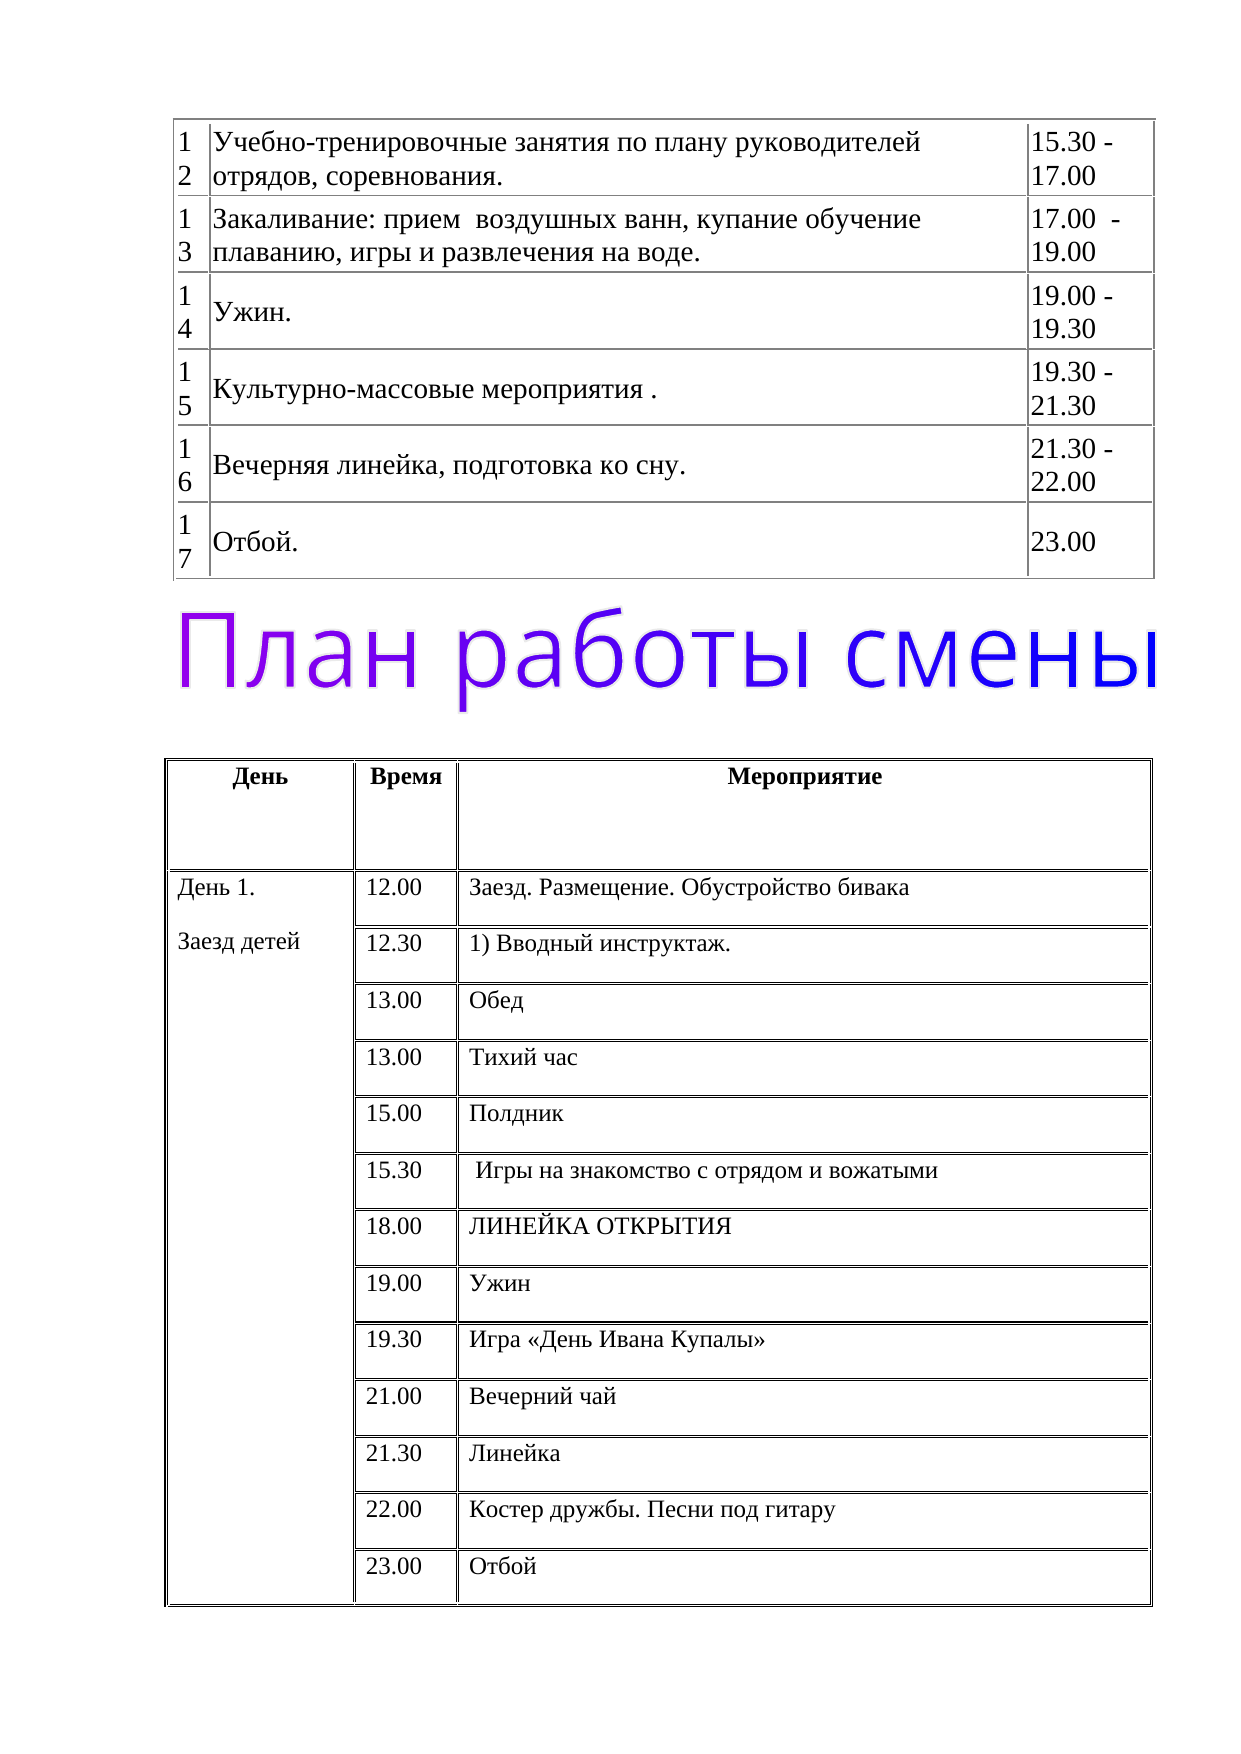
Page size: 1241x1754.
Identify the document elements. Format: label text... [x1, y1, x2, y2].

table_header День [168, 761, 354, 869]
table_cell Игра «День Ивана Купалы» [459, 1321, 1150, 1378]
table_cell 17 [176, 501, 209, 577]
table_cell 22.00 [356, 1494, 456, 1548]
table_cell Полдник [458, 1095, 1152, 1152]
table_cell Линейка [459, 1435, 1150, 1491]
table_cell Тихий час [459, 1039, 1150, 1095]
table_cell 12.00 [356, 872, 456, 925]
table_cell 14 [176, 271, 208, 348]
table_cell 15.00 [356, 1098, 456, 1152]
table_cell 21.00 [356, 1381, 456, 1434]
table_cell 19.00 [356, 1268, 456, 1321]
table_cell Игры на знакомство с отрядом и вожатыми [459, 1152, 1150, 1208]
table_cell День 1. Заезд детей [166, 869, 354, 1604]
table_cell 12 [176, 122, 209, 195]
table_cell Учебно-тренировочные занятия по плану руководителей отрядов, соревнования. [209, 122, 1027, 195]
table_cell 23.00 [1027, 501, 1153, 577]
table_cell 19.30 [356, 1325, 456, 1378]
table_cell Ужин. [211, 275, 1026, 348]
table_cell 18.00 [356, 1211, 456, 1265]
table_cell 19.30 - 21.30 [1029, 348, 1155, 424]
table_cell 21.30 [356, 1438, 456, 1491]
table_cell Отбой. [209, 504, 1027, 577]
table_cell 13 [174, 195, 209, 271]
table_cell Вечерняя линейка, подготовка ко сну. [211, 428, 1026, 501]
table_cell 12.30 [356, 929, 456, 982]
table_cell 1) Вводный инструктаж. [458, 925, 1152, 982]
table_cell Ужин [459, 1265, 1150, 1321]
table_cell 19.00 - 19.30 [1029, 271, 1154, 348]
table_cell Обед [458, 982, 1152, 1038]
table_cell 15.30 [356, 1155, 456, 1208]
table_cell Костер дружбы. Песни под гитару [458, 1491, 1152, 1548]
table_cell 13.00 [356, 985, 456, 1038]
table_cell 13.00 [356, 1042, 456, 1095]
table_cell 15.30 - 17.00 [1027, 122, 1153, 195]
table_cell 15 [174, 348, 208, 424]
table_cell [211, 198, 1026, 271]
table_cell Культурно-массовые мероприятия . [211, 351, 1026, 424]
table_cell 21.30 - 22.00 [1029, 424, 1154, 501]
table_header Мероприятие [458, 761, 1150, 869]
table_header Время [354, 759, 458, 869]
table_cell 16 [176, 424, 208, 501]
table_cell Заезд. Размещение. Обустройство бивака [458, 869, 1152, 925]
table_cell ЛИНЕЙКА ОТКРЫТИЯ [458, 1208, 1152, 1265]
table_cell Вечерний чай [458, 1378, 1152, 1434]
table_cell 23.00 [354, 1548, 458, 1604]
table_cell Отбой [458, 1548, 1150, 1604]
table_cell 17.00 - 19.00 [1027, 195, 1155, 271]
